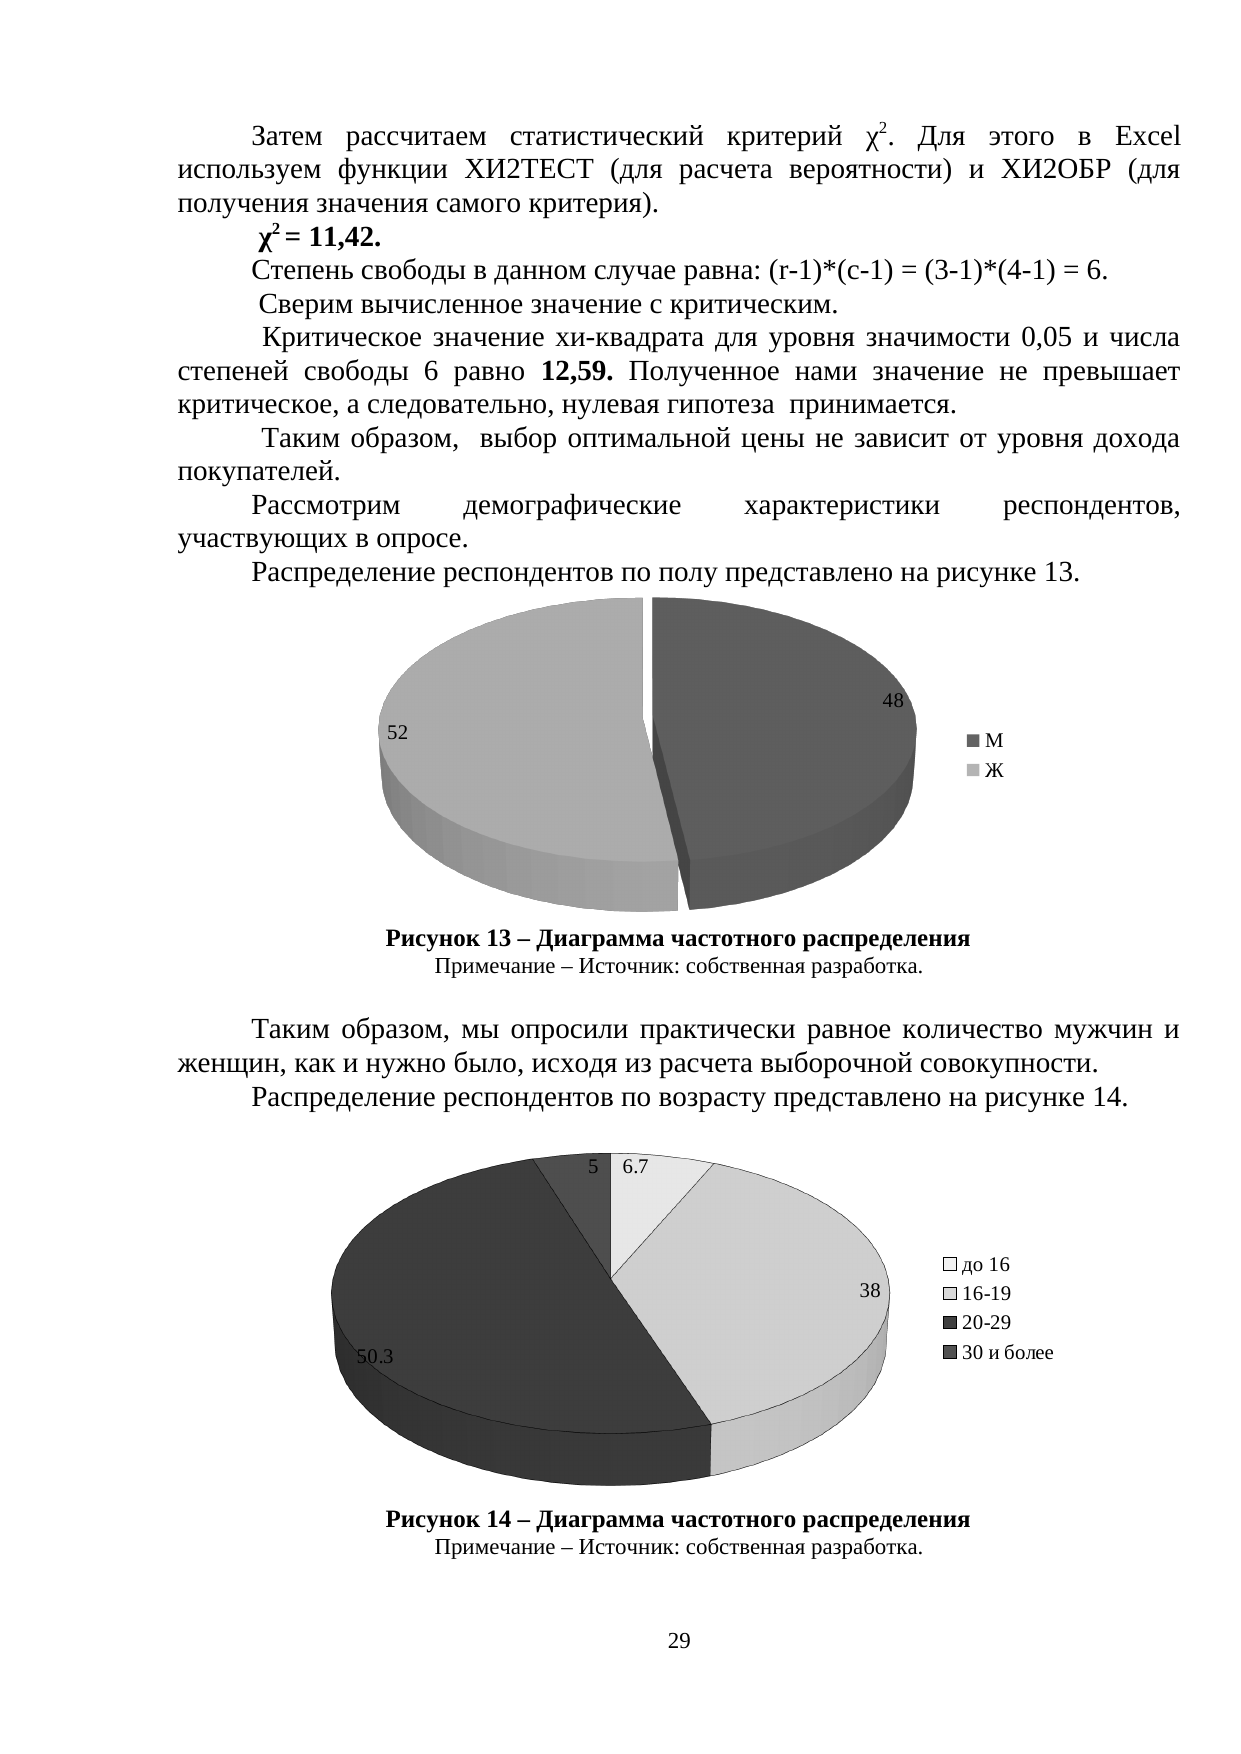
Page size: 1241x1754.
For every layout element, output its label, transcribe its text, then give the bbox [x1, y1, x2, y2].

text Рисунок 14 – Диаграмма частотного распределения [177, 1504, 1179, 1533]
text Сверим вычисленное значение с критическим. [177, 286, 1181, 319]
text Затем рассчитаем статистический критерий χ2. Для этого в Excel используем функции ХИ2ТЕСТ (для расчета вероятности) и ХИ2ОБР (для получения значения самого критерия). [177, 118, 1181, 219]
text Степень свободы в данном случае равна: (r-1)*(с-1) = (3-1)*(4-1) = 6. [177, 252, 1181, 286]
list Примечание – Источник: собственная разработка. [177, 952, 1181, 978]
list Примечание – Источник: собственная разработка. [177, 1533, 1181, 1559]
text Распределение респондентов по полу представлено на рисунке 13. [177, 554, 1181, 588]
text Рисунок 13 – Диаграмма частотного распределения [177, 923, 1179, 952]
text Рассмотрим демографические характеристики респондентов, участвующих в опросе. [177, 487, 1181, 554]
text Таким образом, выбор оптимальной цены не зависит от уровня дохода покупателей. [177, 420, 1181, 487]
text χ2 = 11,42. [177, 219, 1181, 252]
text Таким образом, мы опросили практически равное количество мужчин и женщин, как и нужно было, исходя из расчета выборочной совокупности. [177, 1012, 1181, 1079]
text Распределение респондентов по возрасту представлено на рисунке 14. [177, 1079, 1181, 1112]
text Критическое значение хи-квадрата для уровня значимости 0,05 и числа степеней свободы 6 равно 12,59. Полученное нами значение не превышает критическое, а следовательно, нулевая гипотеза принимается. [177, 319, 1181, 420]
